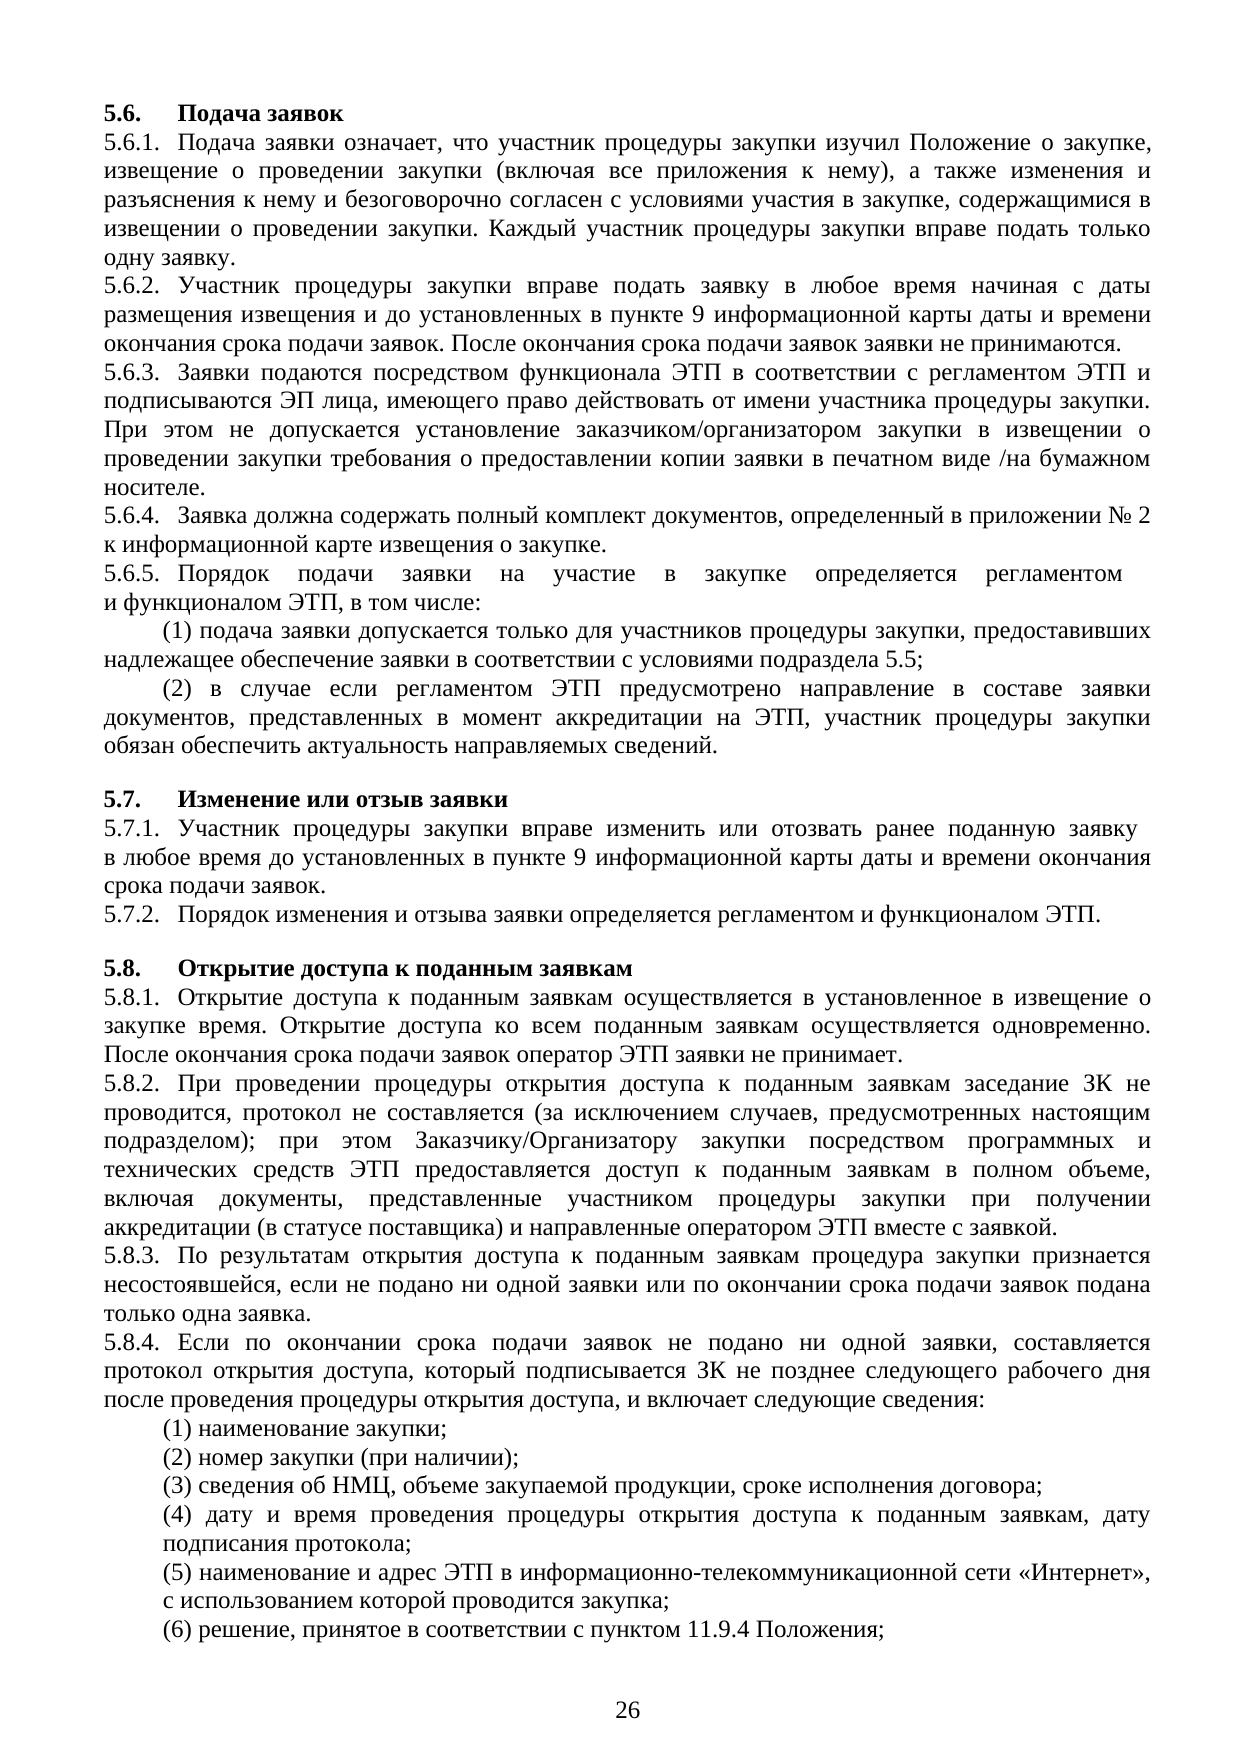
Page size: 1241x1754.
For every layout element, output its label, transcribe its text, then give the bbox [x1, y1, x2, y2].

text (2) номер закупки (при наличии); [163, 1442, 1152, 1470]
text (2) в случае если регламентом ЭТП предусмотрено направление в составе заявки документов, представленных в момент аккредитации на ЭТП, участник процедуры закупки обязан обеспечить актуальность направляемых сведений. [103, 673, 1152, 759]
list Порядок подачи заявки на участие в закупке определяется регламентом и функционалом ЭТП, в том числе: [103, 558, 1152, 615]
list Изменение или отзыв заявки [103, 784, 1152, 813]
list Порядок изменения и отзыва заявки определяется регламентом и функционалом ЭТП. [103, 899, 1152, 928]
list Подача заявок [103, 98, 1152, 127]
list Открытие доступа к поданным заявкам осуществляется в установленное в извещение о закупке время. Открытие доступа ко всем поданным заявкам осуществляется одновременно. После окончания срока подачи заявок оператор ЭТП заявки не принимает. [103, 982, 1152, 1068]
list Если по окончании срока подачи заявок не подано ни одной заявки, составляется протокол открытия доступа, который подписывается ЗК не позднее следующего рабочего дня после проведения процедуры открытия доступа, и включает следующие сведения: [103, 1327, 1152, 1413]
list По результатам открытия доступа к поданным заявкам процедура закупки признается несостоявшейся, если не подано ни одной заявки или по окончании срока подачи заявок подана только одна заявка. [103, 1240, 1152, 1327]
list Открытие доступа к поданным заявкам [103, 953, 1152, 982]
list Заявка должна содержать полный комплект документов, определенный в приложении № 2 к информационной карте извещения о закупке. [103, 500, 1152, 558]
text (6) решение, принятое в соответствии с пунктом 11.9.4 Положения; [163, 1614, 1152, 1643]
list Участник процедуры закупки вправе подать заявку в любое время начиная с даты размещения извещения и до установленных в пункте 9 информационной карты даты и времени окончания срока подачи заявок. После окончания срока подачи заявок заявки не принимаются. [103, 270, 1152, 357]
text (1) подача заявки допускается только для участников процедуры закупки, предоставивших надлежащее обеспечение заявки в соответствии с условиями подраздела 5.5; [103, 615, 1152, 673]
list При проведении процедуры открытия доступа к поданным заявкам заседание ЗК не проводится, протокол не составляется (за исключением случаев, предусмотренных настоящим подразделом); при этом Заказчику/Организатору закупки посредством программных и технических средств ЭТП предоставляется доступ к поданным заявкам в полном объеме, включая документы, представленные участником процедуры закупки при получении аккредитации (в статусе поставщика) и направленные оператором ЭТП вместе с заявкой. [103, 1068, 1152, 1240]
list Заявки подаются посредством функционала ЭТП в соответствии с регламентом ЭТП и подписываются ЭП лица, имеющего право действовать от имени участника процедуры закупки. При этом не допускается установление заказчиком/организатором закупки в извещении о проведении закупки требования о предоставлении копии заявки в печатном виде /на бумажном носителе. [103, 357, 1152, 500]
text (5) наименование и адрес ЭТП в информационно-телекоммуникационной сети «Интернет», с использованием которой проводится закупка; [163, 1557, 1152, 1614]
text (3) сведения об НМЦ, объеме закупаемой продукции, сроке исполнения договора; [163, 1470, 1152, 1499]
list Участник процедуры закупки вправе изменить или отозвать ранее поданную заявку в любое время до установленных в пункте 9 информационной карты даты и времени окончания срока подачи заявок. [103, 813, 1152, 899]
text (4) дату и время проведения процедуры открытия доступа к поданным заявкам, дату подписания протокола; [163, 1499, 1152, 1557]
text (1) наименование закупки; [163, 1413, 1152, 1442]
list Подача заявки означает, что участник процедуры закупки изучил Положение о закупке, извещение о проведении закупки (включая все приложения к нему), а также изменения и разъяснения к нему и безоговорочно согласен с условиями участия в закупке, содержащимися в извещении о проведении закупки. Каждый участник процедуры закупки вправе подать только одну заявку. [103, 127, 1152, 270]
